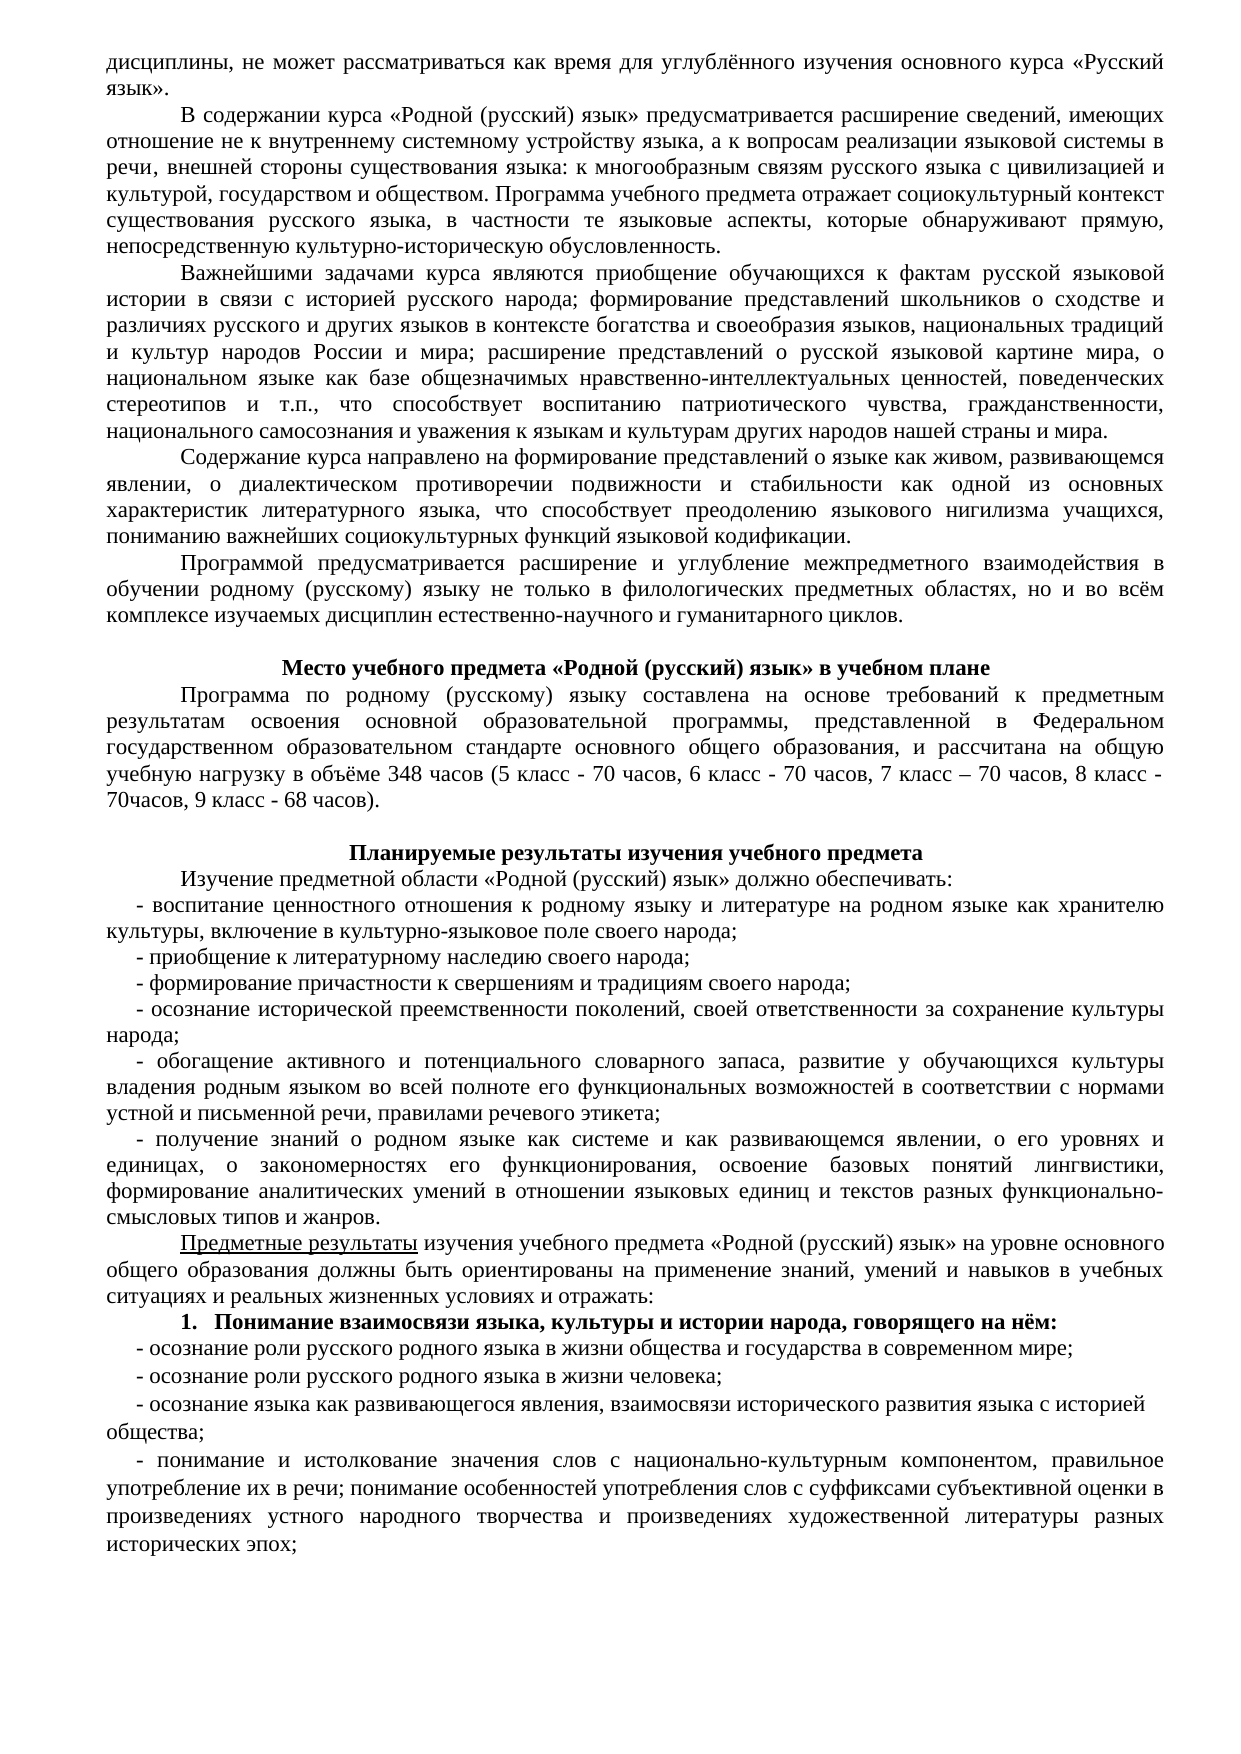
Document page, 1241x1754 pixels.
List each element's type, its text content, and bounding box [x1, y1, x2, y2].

text - осознание языка как развивающегося явления, взаимосвязи исторического развития языка с историей общества; [106, 1389, 1166, 1445]
text Планируемые результаты изучения учебного предмета [106, 839, 1166, 866]
text - воспитание ценностного отношения к родному языку и литературе на родном языке как хранителю культуры, включение в культурно-языковое поле своего народа; [106, 892, 1166, 943]
text Программой предусматривается расширение и углубление межпредметного взаимодействия в обучении родному (русскому) языку не только в филологических предметных областях, но и во всём комплексе изучаемых дисциплин естественно-научного и гуманитарного циклов. [106, 549, 1166, 628]
text - осознание роли русского родного языка в жизни человека; [106, 1361, 1166, 1389]
text - формирование причастности к свершениям и традициям своего народа; [106, 970, 1166, 996]
text - понимание и истолкование значения слов с национально-культурным компонентом, правильное употребление их в речи; понимание особенностей употребления слов с суффиксами субъективной оценки в произведениях устного народного творчества и произведениях художественной литературы разных исторических эпох; [106, 1445, 1166, 1557]
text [106, 48, 1166, 101]
text В содержании курса «Родной (русский) язык» предусматривается расширение сведений, имеющих отношение не к внутреннему системному устройству языка, а к вопросам реализации языковой системы в речи‚ внешней стороны существования языка: к многообразным связям русского языка с цивилизацией и культурой, государством и обществом. Программа учебного предмета отражает социокультурный контекст существования русского языка, в частности те языковые аспекты, которые обнаруживают прямую, непосредственную культурно-историческую обусловленность. [106, 101, 1166, 259]
list Понимание взаимосвязи языка, культуры и истории народа, говорящего на нём: [106, 1308, 1166, 1335]
text Программа по родному (русскому) языку составлена на основе требований к предметным результатам освоения основной образовательной программы, представленной в Федеральном государственном образовательном стандарте основного общего образования, и рассчитана на общую учебную нагрузку в объёме 348 часов (5 класс - 70 часов, 6 класс - 70 часов, 7 класс – 70 часов, 8 класс - 70часов, 9 класс - 68 часов). [106, 681, 1166, 812]
text - получение знаний о родном языке как системе и как развивающемся явлении, о его уровнях и единицах, о закономерностях его функционирования, освоение базовых понятий лингвистики, формирование аналитических умений в отношении языковых единиц и текстов разных функционально-смысловых типов и жанров. [106, 1126, 1166, 1229]
text Предметные результаты изучения учебного предмета «Родной (русский) язык» на уровне основного общего образования должны быть ориентированы на применение знаний, умений и навыков в учебных ситуациях и реальных жизненных условиях и отражать: [106, 1229, 1166, 1308]
text Изучение предметной области «Родной (русский) язык» должно обеспечивать: [106, 866, 1166, 892]
text Содержание курса направлено на формирование представлений о языке как живом, развивающемся явлении, о диалектическом противоречии подвижности и стабильности как одной из основных характеристик литературного языка, что способствует преодолению языкового нигилизма учащихся, пониманию важнейших социокультурных функций языковой кодификации. [106, 443, 1166, 549]
text - приобщение к литературному наследию своего народа; [106, 944, 1166, 969]
text - осознание роли русского родного языка в жизни общества и государства в современном мире; [106, 1335, 1166, 1361]
text - осознание исторической преемственности поколений, своей ответственности за сохранение культуры народа; [106, 996, 1166, 1048]
text Место учебного предмета «Родной (русский) язык» в учебном плане [106, 654, 1166, 681]
text Важнейшими задачами курса являются приобщение обучающихся к фактам русской языковой истории в связи с историей русского народа; формирование представлений школьников о сходстве и различиях русского и других языков в контексте богатства и своеобразия языков, национальных традиций и культур народов России и мира; расширение представлений о русской языковой картине мира, о национальном языке как базе общезначимых нравственно-интеллектуальных ценностей, поведенческих стереотипов и т.п., что способствует воспитанию патриотического чувства, гражданственности, национального самосознания и уважения к языкам и культурам других народов нашей страны и мира. [106, 259, 1166, 443]
text - обогащение активного и потенциального словарного запаса, развитие у обучающихся культуры владения родным языком во всей полноте его функциональных возможностей в соответствии с нормами устной и письменной речи, правилами речевого этикета; [106, 1048, 1166, 1126]
